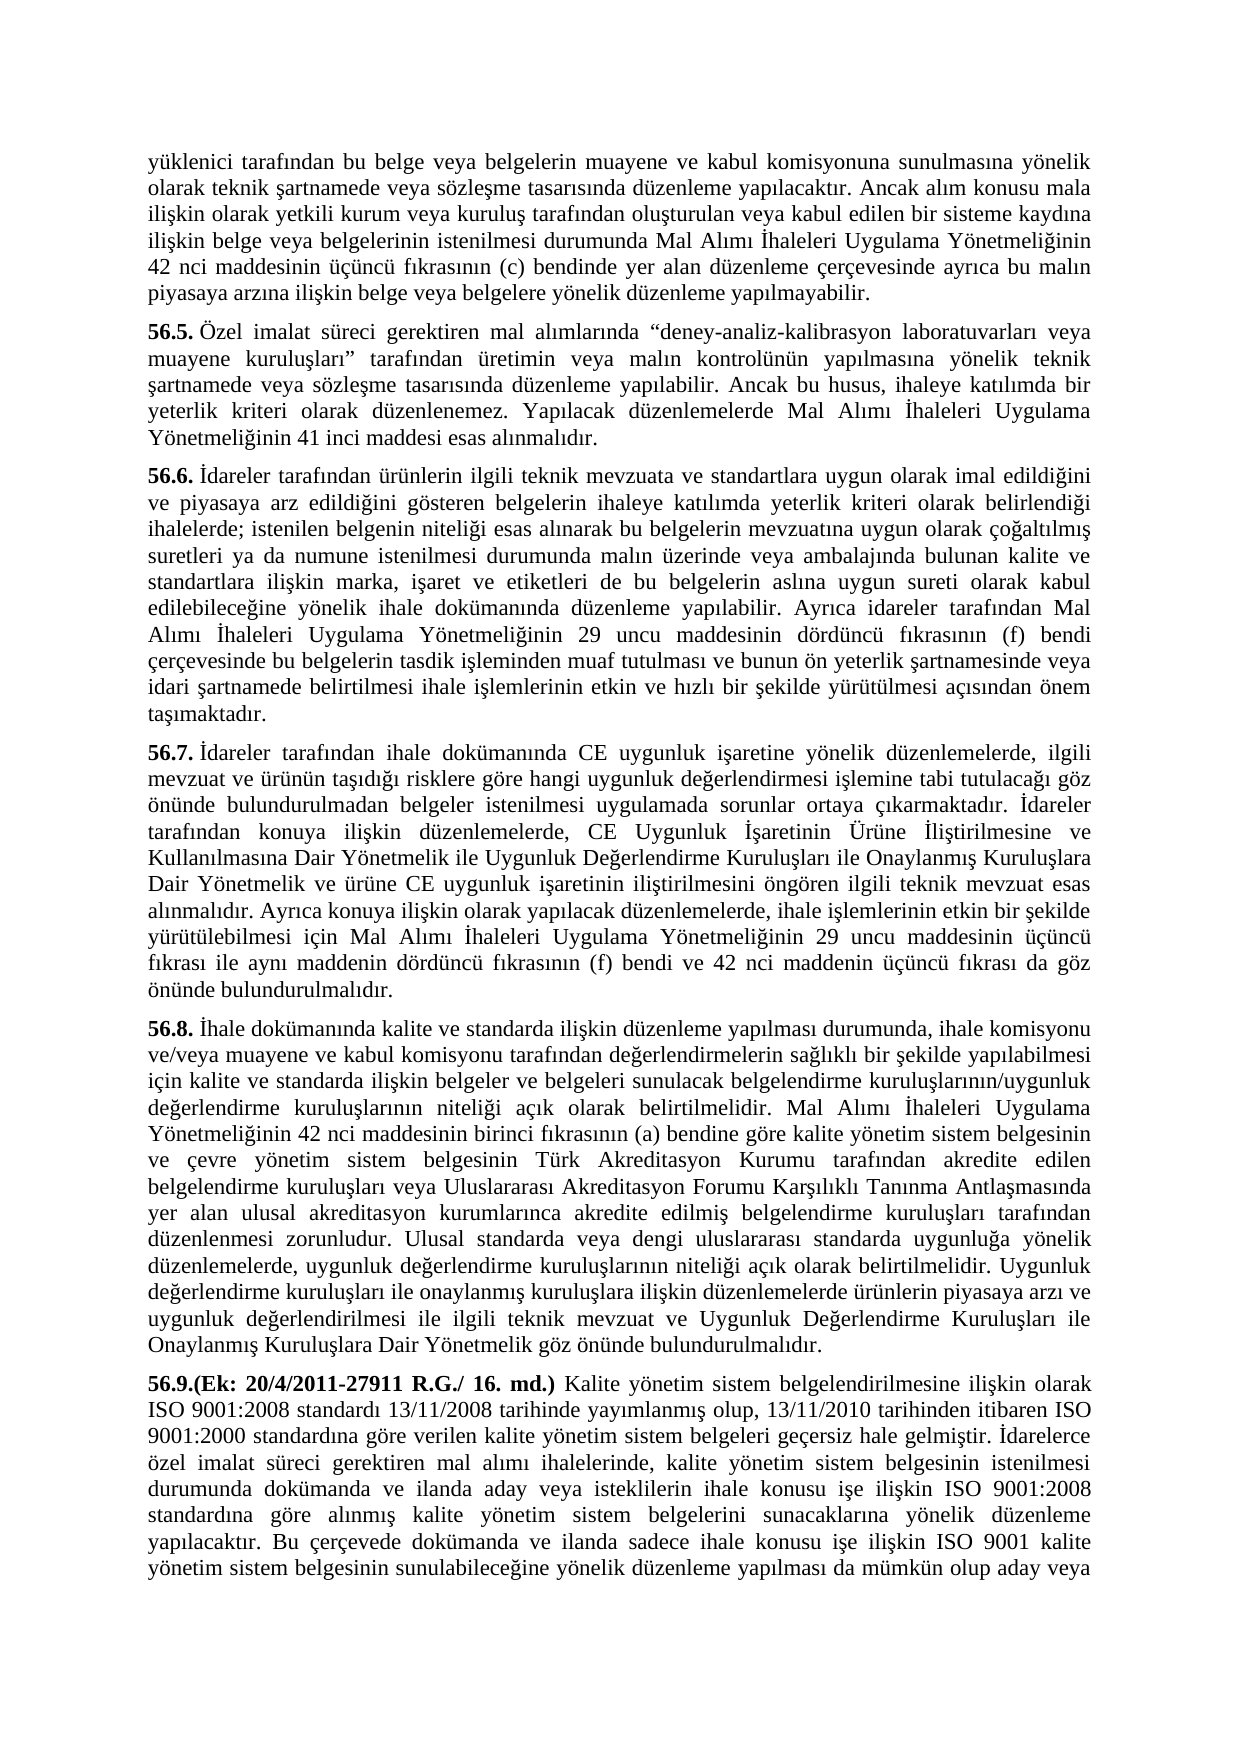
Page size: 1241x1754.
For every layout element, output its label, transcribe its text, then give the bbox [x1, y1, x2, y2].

text 56.6. İdareler tarafından ürünlerin ilgili teknik mevzuata ve standartlara uygun olarak imal edildiğini ve piyasaya arz edildiğini gösteren belgelerin ihaleye katılımda yeterlik kriteri olarak belirlendiği ihalelerde; istenilen belgenin niteliği esas alınarak bu belgelerin mevzuatına uygun olarak çoğaltılmış suretleri ya da numune istenilmesi durumunda malın üzerinde veya ambalajında bulunan kalite ve standartlara ilişkin marka, işaret ve etiketleri de bu belgelerin aslına uygun sureti olarak kabul edilebileceğine yönelik ihale dokümanında düzenleme yapılabilir. Ayrıca idareler tarafından Mal Alımı İhaleleri Uygulama Yönetmeliğinin 29 uncu maddesinin dördüncü fıkrasının (f) bendi çerçevesinde bu belgelerin tasdik işleminden muaf tutulması ve bunun ön yeterlik şartnamesinde veya idari şartnamede belirtilmesi ihale işlemlerinin etkin ve hızlı bir şekilde yürütülmesi açısından önem taşımaktadır. [148, 463, 1092, 726]
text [148, 148, 1092, 306]
text 56.7. İdareler tarafından ihale dokümanında CE uygunluk işaretine yönelik düzenlemelerde, ilgili mevzuat ve ürünün taşıdığı risklere göre hangi uygunluk değerlendirmesi işlemine tabi tutulacağı göz önünde bulundurulmadan belgeler istenilmesi uygulamada sorunlar ortaya çıkarmaktadır. İdareler tarafından konuya ilişkin düzenlemelerde, CE Uygunluk İşaretinin Ürüne İliştirilmesine ve Kullanılmasına Dair Yönetmelik ile Uygunluk Değerlendirme Kuruluşları ile Onaylanmış Kuruluşlara Dair Yönetmelik ve ürüne CE uygunluk işaretinin iliştirilmesini öngören ilgili teknik mevzuat esas alınmalıdır. Ayrıca konuya ilişkin olarak yapılacak düzenlemelerde, ihale işlemlerinin etkin bir şekilde yürütülebilmesi için Mal Alımı İhaleleri Uygulama Yönetmeliğinin 29 uncu maddesinin üçüncü fıkrası ile aynı maddenin dördüncü fıkrasının (f) bendi ve 42 nci maddenin üçüncü fıkrası da göz önünde bulundurulmalıdır. [148, 739, 1092, 1002]
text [148, 1370, 1092, 1581]
text 56.5. Özel imalat süreci gerektiren mal alımlarında “deney-analiz-kalibrasyon laboratuvarları veya muayene kuruluşları” tarafından üretimin veya malın kontrolünün yapılmasına yönelik teknik şartnamede veya sözleşme tasarısında düzenleme yapılabilir. Ancak bu husus, ihaleye katılımda bir yeterlik kriteri olarak düzenlenemez. Yapılacak düzenlemelerde Mal Alımı İhaleleri Uygulama Yönetmeliğinin 41 inci maddesi esas alınmalıdır. [148, 318, 1092, 450]
text 56.8. İhale dokümanında kalite ve standarda ilişkin düzenleme yapılması durumunda, ihale komisyonu ve/veya muayene ve kabul komisyonu tarafından değerlendirmelerin sağlıklı bir şekilde yapılabilmesi için kalite ve standarda ilişkin belgeler ve belgeleri sunulacak belgelendirme kuruluşlarının/uygunluk değerlendirme kuruluşlarının niteliği açık olarak belirtilmelidir. Mal Alımı İhaleleri Uygulama Yönetmeliğinin 42 nci maddesinin birinci fıkrasının (a) bendine göre kalite yönetim sistem belgesinin ve çevre yönetim sistem belgesinin Türk Akreditasyon Kurumu tarafından akredite edilen belgelendirme kuruluşları veya Uluslararası Akreditasyon Forumu Karşılıklı Tanınma Antlaşmasında yer alan ulusal akreditasyon kurumlarınca akredite edilmiş belgelendirme kuruluşları tarafından düzenlenmesi zorunludur. Ulusal standarda veya dengi uluslararası standarda uygunluğa yönelik düzenlemelerde, uygunluk değerlendirme kuruluşlarının niteliği açık olarak belirtilmelidir. Uygunluk değerlendirme kuruluşları ile onaylanmış kuruluşlara ilişkin düzenlemelerde ürünlerin piyasaya arzı ve uygunluk değerlendirilmesi ile ilgili teknik mevzuat ve Uygunluk Değerlendirme Kuruluşları ile Onaylanmış Kuruluşlara Dair Yönetmelik göz önünde bulundurulmalıdır. [148, 1015, 1092, 1357]
